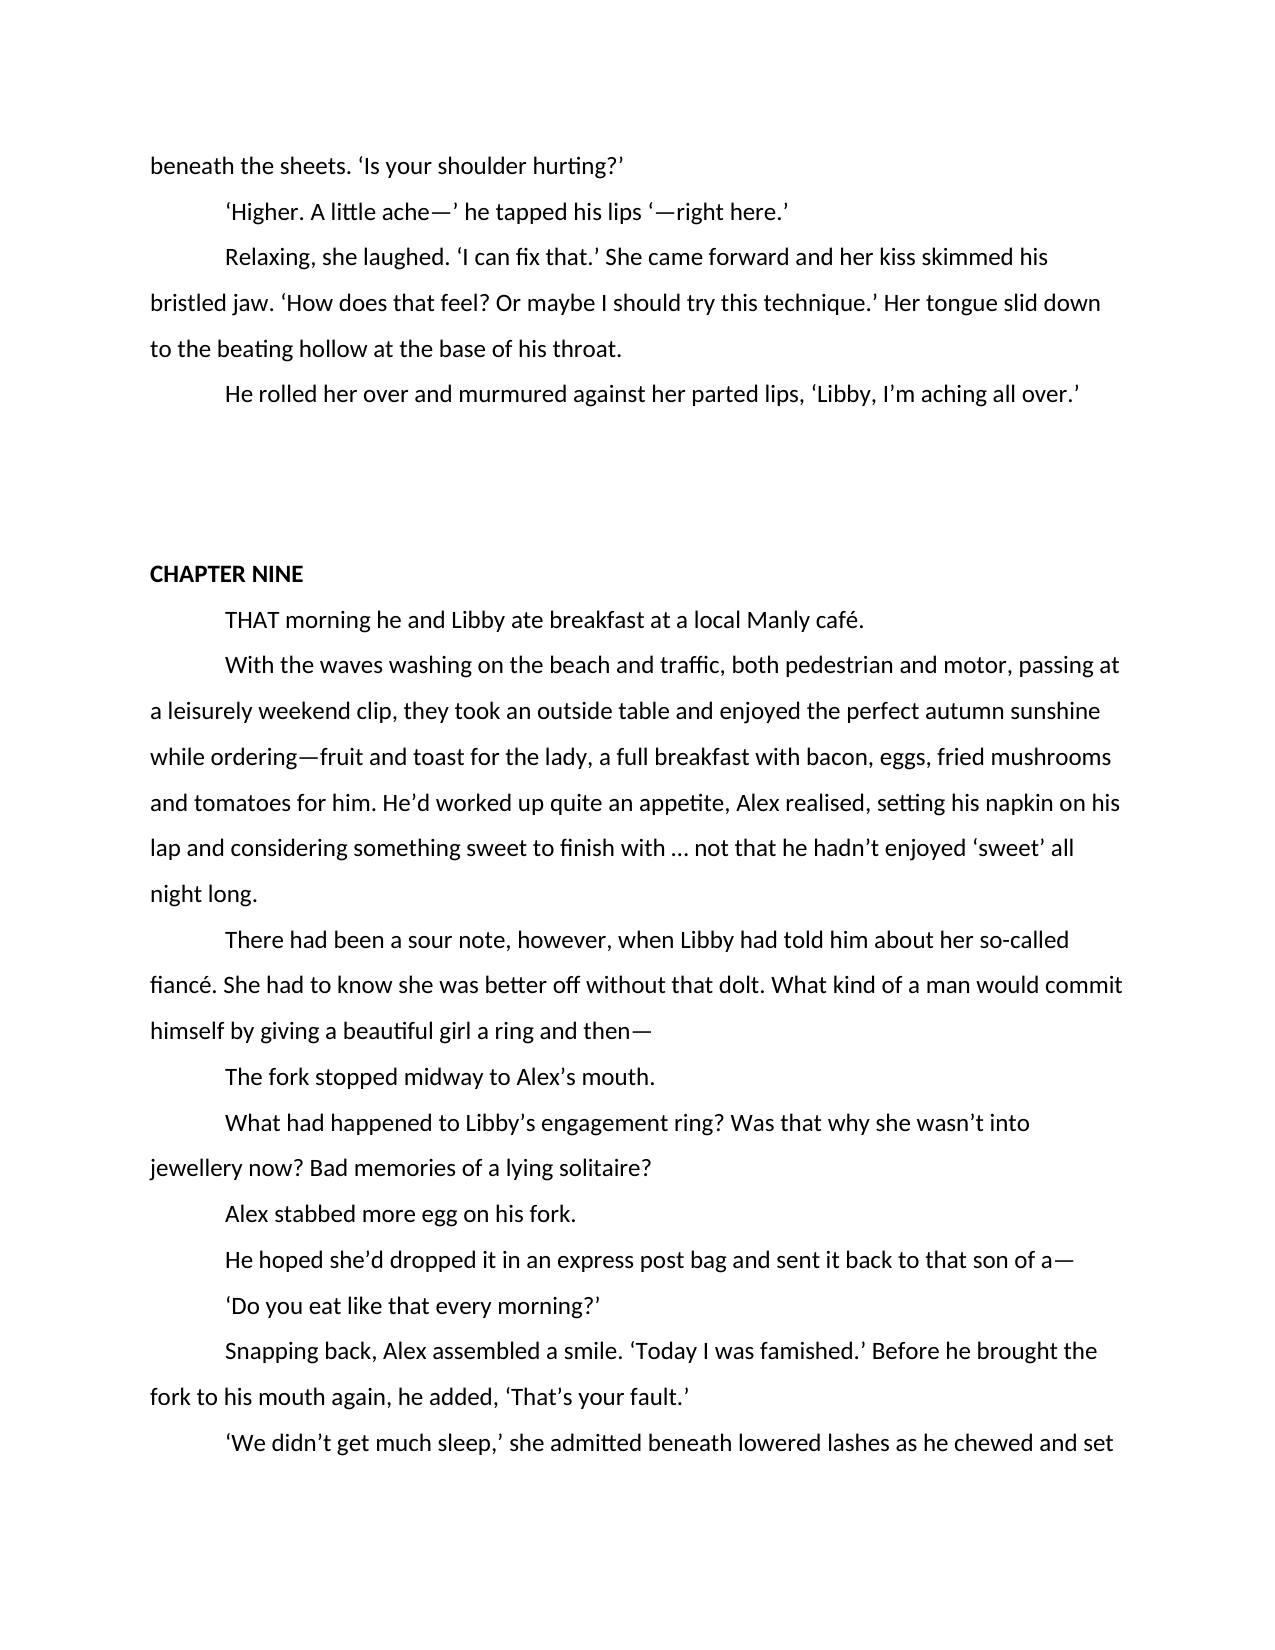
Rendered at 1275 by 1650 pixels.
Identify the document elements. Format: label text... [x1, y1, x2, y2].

text With the waves washing on the beach and traffic, both pedestrian and motor, passing at a leisurely weekend clip, they took an outside table and enjoyed the perfect autumn sunshine while ordering—fruit and toast for the lady, a full breakfast with bacon, eggs, fried mushrooms and tomatoes for him. He’d worked up quite an appetite, Alex realised, setting his napkin on his lap and considering something sweet to finish with … not that he hadn’t enjoyed ‘sweet’ all night long. [150, 649, 1125, 909]
text What had happened to Libby’s engagement ring? Was that why she wasn’t into jewellery now? Bad memories of a lying solitaire? [150, 1107, 1125, 1183]
text CHAPTER NINE [150, 558, 1125, 589]
text THAT morning he and Libby ate breakfast at a local Manly café. [150, 604, 1125, 634]
text Snapping back, Alex assembled a smile. ‘Today I was famished.’ Before he brought the fork to his mouth again, he added, ‘That’s your fault.’ [150, 1336, 1125, 1412]
text ‘Higher. A little ache—’ he tapped his lips ‘—right here.’ [150, 196, 1125, 226]
text ‘Do you eat like that every morning?’ [150, 1290, 1125, 1320]
text Alex stabbed more egg on his fork. [150, 1198, 1125, 1229]
text Relaxing, she laughed. ‘I can fix that.’ She came forward and her kiss skimmed his bristled jaw. ‘How does that feel? Or maybe I should try this technique.’ Her tongue slid down to the beating hollow at the base of his throat. [150, 241, 1125, 363]
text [150, 1427, 1125, 1457]
text He hoped she’d dropped it in an express post bag and sent it back to that son of a— [150, 1244, 1125, 1274]
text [150, 150, 1125, 181]
text The fork stopped midway to Alex’s mouth. [150, 1061, 1125, 1092]
text He rolled her over and murmured against her parted lips, ‘Libby, I’m aching all over.’ [150, 379, 1125, 409]
text There had been a sour note, however, when Libby had told him about her so-called fiancé. She had to know she was better off without that dolt. What kind of a man would commit himself by giving a beautiful girl a ring and then— [150, 924, 1125, 1046]
